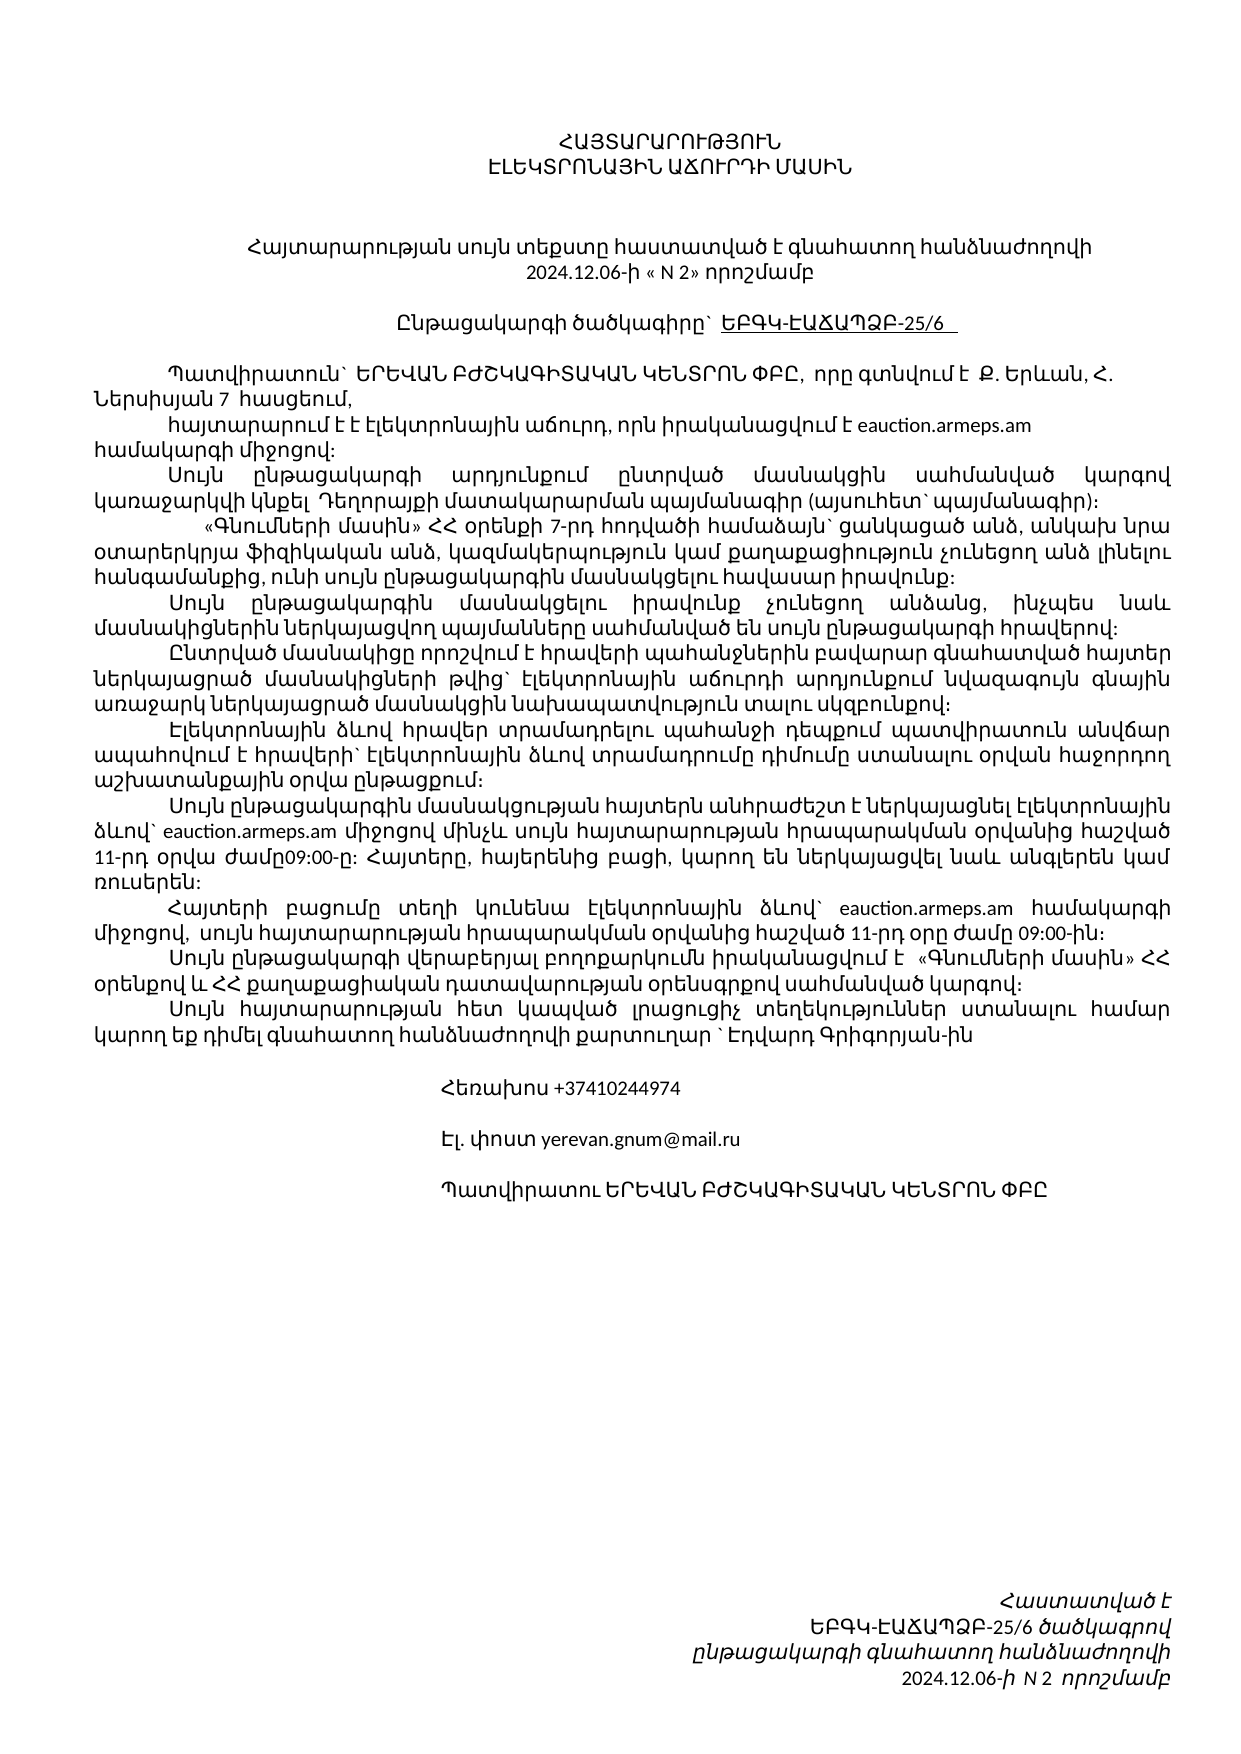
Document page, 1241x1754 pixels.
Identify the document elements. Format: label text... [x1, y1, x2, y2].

text Հայտարարության սույն տեքստը հաստատված է գնահատող հանձնաժողովի [94, 234, 1171, 259]
text Հեռախոս +37410244974 [94, 1076, 1171, 1101]
text Սույն ընթացակարգի վերաբերյալ բողոքարկումն իրականացվում է «Գնումների մասին» ՀՀ օրենքով և ՀՀ քաղաքացիական դատավարության օրենսգրքով սահմանված կարգով։ [94, 946, 1171, 996]
text 2024.12.06 -ի N 2 որոշմամբ [94, 1665, 1171, 1690]
text Հայտերի բացումը տեղի կունենա էլեկտրոնային ձևով` eauction.armeps.am համակարգի միջոցով, սույն հայտարարության հրապարակման օրվանից հաշված 11-րդ օրը ժամը 09:00-ին։ [94, 895, 1171, 946]
text ՀԱՅՏԱՐԱՐՈՒԹՅՈՒՆ [94, 129, 1171, 154]
text «Գնումների մասին» ՀՀ օրենքի 7-րդ հոդվածի համաձայն` ցանկացած անձ, անկախ նրա օտարերկրյա ֆիզիկական անձ, կազմակերպություն կամ քաղաքացիություն չունեցող անձ լինելու հանգամանքից, ունի սույն ընթացակարգին մասնակցելու հավասար իրավունք: [94, 513, 1171, 590]
text Սույն հայտարարության հետ կապված լրացուցիչ տեղեկություններ ստանալու համար կարող եք դիմել գնահատող հանձնաժողովի քարտուղար ` Էդվարդ Գրիգորյան-ին [94, 996, 1171, 1047]
text ԷԼԵԿՏՐՈՆԱՅԻՆ ԱՃՈՒՐԴԻ ՄԱՍԻՆ [94, 154, 1171, 180]
text ԵԲԳԿ-ԷԱՃԱՊՁԲ-25/6 ծածկագրով [94, 1614, 1171, 1639]
text Ընտրված մասնակիցը որոշվում է հրավերի պահանջներին բավարար գնահատված հայտեր ներկայացրած մասնակիցների թվից` էլեկտրոնային աճուրդի արդյունքում նվազագույն գնային առաջարկ ներկայացրած մասնակցին նախապատվություն տալու սկզբունքով։ [94, 641, 1171, 717]
text Էլեկտրոնային ձևով հրավեր տրամադրելու պահանջի դեպքում պատվիրատուն անվճար ապահովում է հրավերի` էլեկտրոնային ձևով տրամադրումը դիմումը ստանալու օրվան հաջորդող աշխատանքային օրվա ընթացքում։ [94, 717, 1171, 793]
text Պատվիրատու ԵՐԵՎԱՆ ԲԺՇԿԱԳԻՏԱԿԱՆ ԿԵՆՏՐՈՆ ՓԲԸ [94, 1177, 1171, 1203]
text ընթացակարգի գնահատող հանձնաժողովի [94, 1639, 1171, 1665]
text հայտարարում է է էլեկտրոնային աճուրդ, որն իրականացվում է eauction.armeps.am համակարգի միջոցով: [94, 412, 1171, 463]
text 2024.12.06 -ի « N 2» որոշմամբ [94, 259, 1171, 285]
text Հաստատված է [94, 1589, 1171, 1614]
text Սույն ընթացակարգի արդյունքում ընտրված մասնակցին սահմանված կարգով կառաջարկվի կնքել Դեղորայքի մատակարարման պայմանագիր (այսուհետ` պայմանագիր)։ [94, 463, 1171, 513]
text Ընթացակարգի ծածկագիրը` ԵԲԳԿ-ԷԱՃԱՊՁԲ-25/6 [94, 310, 1171, 336]
text Սույն ընթացակարգին մասնակցելու իրավունք չունեցող անձանց, ինչպես նաև մասնակիցներին ներկայացվող պայմանները սահմանված են սույն ընթացակարգի հրավերով: [94, 590, 1171, 641]
text Էլ. փոստ yerevan.gnum@mail.ru [94, 1126, 1171, 1152]
text Պատվիրատուն` ԵՐԵՎԱՆ ԲԺՇԿԱԳԻՏԱԿԱՆ ԿԵՆՏՐՈՆ ՓԲԸ, որը գտնվում է Ք. Երևան, Հ. Ներսիսյան 7 հասցեում, [94, 361, 1171, 412]
text Սույն ընթացակարգին մասնակցության հայտերն անհրաժեշտ է ներկայացնել էլեկտրոնային ձևով` eauction.armeps.am միջոցով մինչև սույն հայտարարության հրապարակման օրվանից հաշված 11-րդ օրվա ժամը09:00-ը: Հայտերը, հայերենից բացի, կարող են ներկայացվել նաև անգլերեն կամ ռուսերեն: [94, 793, 1171, 895]
